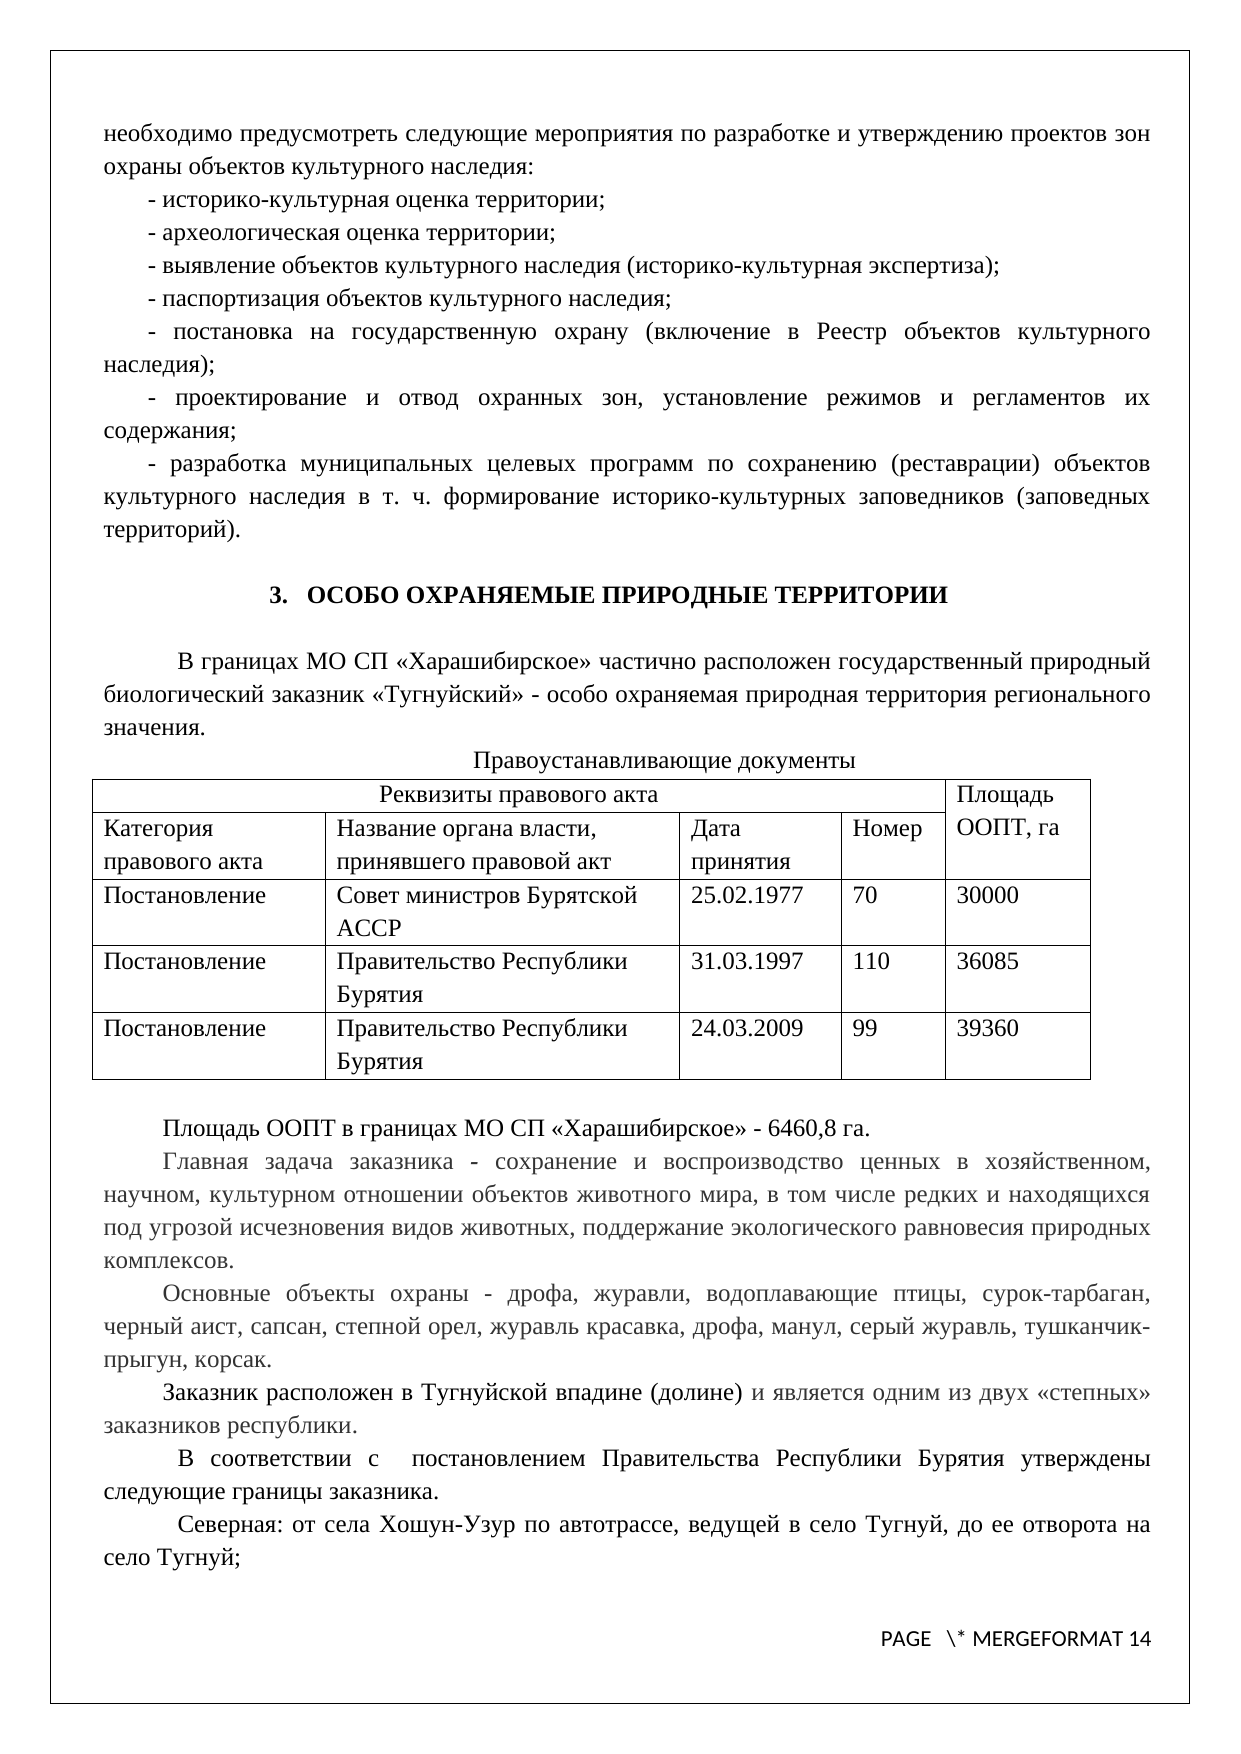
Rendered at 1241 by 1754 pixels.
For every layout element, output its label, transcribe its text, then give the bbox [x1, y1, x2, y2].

text В соответствии с постановлением Правительства Республики Бурятия утверждены следующие границы заказника. [103, 1443, 1152, 1505]
table_cell 25.02.1977 [680, 880, 841, 945]
text Северная: от села Хошун-Узур по автотрассе, ведущей в село Тугнуй, до ее отворота на село Тугнуй; [103, 1509, 1152, 1571]
table_cell Постановление [93, 946, 325, 1012]
table_cell Постановление [93, 880, 325, 945]
text Площадь ООПТ в границах МО СП «Харашибирское» - 6460,8 га. [103, 1113, 1152, 1142]
text Правоустанавливающие документы [103, 745, 1152, 774]
table_cell Дата принятия [680, 813, 841, 879]
text Заказник расположен в Тугнуйской впадине (долине) и является одним из двух «степных» заказников республики. [103, 1377, 1152, 1439]
text - историко-культурная оценка территории; [103, 184, 1152, 213]
table_header Реквизиты правового акта [93, 780, 945, 812]
table_cell 31.03.1997 [680, 946, 841, 1012]
table_cell 70 [842, 880, 945, 945]
table_cell Название органа власти, принявшего правовой акт [326, 813, 679, 879]
table_header Площадь ООПТ, га [946, 780, 1090, 879]
table_cell Совет министров Бурятской АССР [326, 880, 679, 945]
table_cell 36085 [946, 946, 1090, 1012]
table_cell 99 [842, 1013, 945, 1079]
text - паспортизация объектов культурного наследия; [103, 283, 1152, 312]
table_cell 110 [842, 946, 945, 1012]
table_cell Правительство Республики Бурятия [326, 946, 679, 1012]
table_cell 30000 [946, 880, 1090, 945]
text - проектирование и отвод охранных зон, установление режимов и регламентов их содержания; [103, 382, 1152, 444]
table_cell 39360 [946, 1013, 1090, 1079]
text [103, 118, 1152, 180]
text - археологическая оценка территории; [103, 217, 1152, 246]
text - разработка муниципальных целевых программ по сохранению (реставрации) объектов культурного наследия в т. ч. формирование историко-культурных заповедников (заповедных территорий). [103, 448, 1152, 543]
text Главная задача заказника - сохранение и воспроизводство ценных в хозяйственном, научном, культурном отношении объектов животного мира, в том числе редких и находящихся под угрозой исчезновения видов животных, поддержание экологического равновесия природных комплексов. [103, 1146, 1152, 1274]
table_cell 24.03.2009 [680, 1013, 841, 1079]
table_cell Номер [842, 813, 945, 879]
table_cell Категория правового акта [93, 813, 325, 879]
text В границах МО СП «Харашибирское» частично расположен государственный природный биологический заказник «Тугнуйский» - особо охраняемая природная территория регионального значения. [103, 646, 1152, 741]
table_cell Постановление [93, 1013, 325, 1079]
text - постановка на государственную охрану (включение в Реестр объектов культурного наследия); [103, 316, 1152, 378]
text - выявление объектов культурного наследия (историко-культурная экспертиза); [103, 250, 1152, 279]
text Основные объекты охраны - дрофа, журавли, водоплавающие птицы, сурок-тарбаган, черный аист, сапсан, степной орел, журавль красавка, дрофа, манул, серый журавль, тушканчик-прыгун, корсак. [103, 1278, 1152, 1373]
list ОСОБО ОХРАНЯЕМЫЕ ПРИРОДНЫЕ ТЕРРИТОРИИ [66, 580, 1152, 609]
table_cell Правительство Республики Бурятия [326, 1013, 679, 1079]
